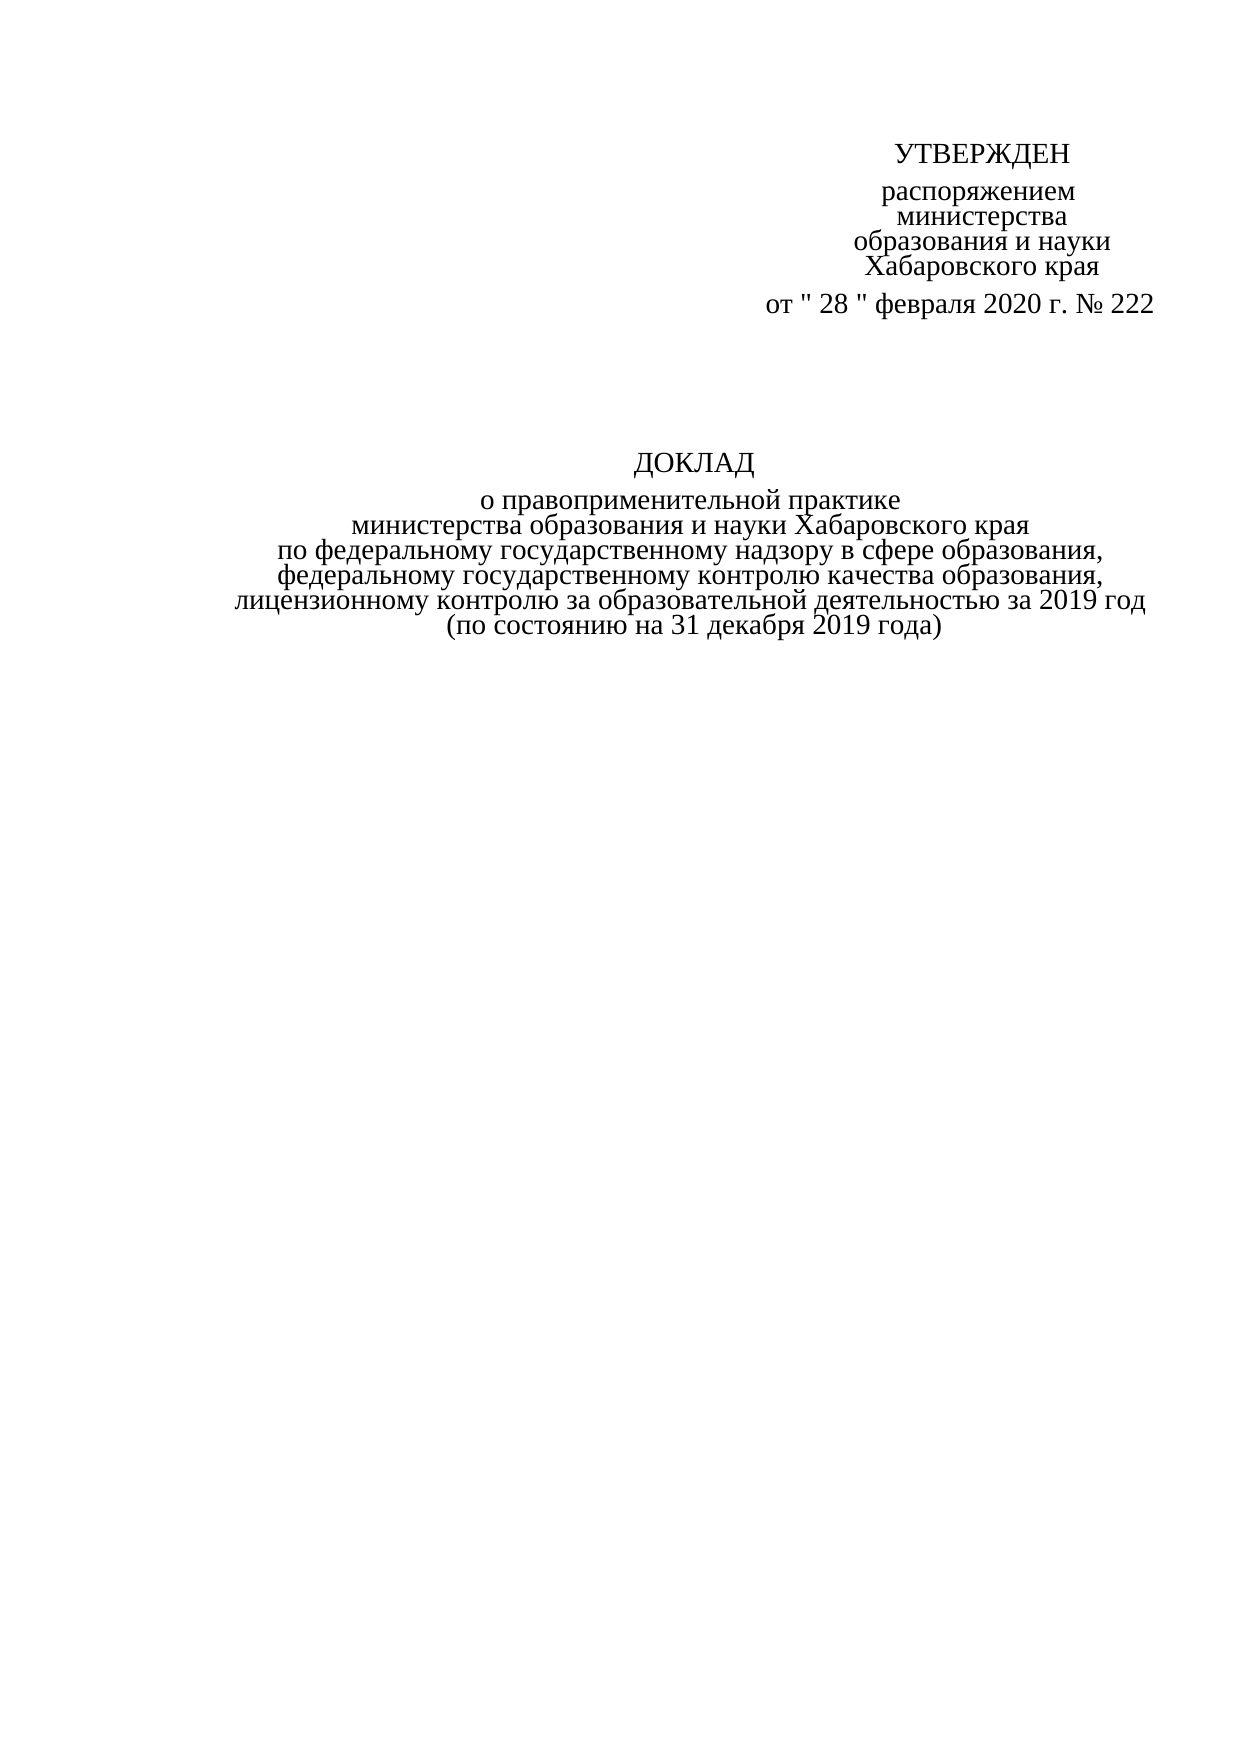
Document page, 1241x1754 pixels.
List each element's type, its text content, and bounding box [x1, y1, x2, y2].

text распоряжением министерства [783, 181, 1181, 231]
text о правоприменительной практике министерства образования и науки Хабаровского края по федеральному государственному надзору в сфере образования, федеральному государственному контролю качества образования, лицензионному контролю за образовательной деятельностью за 2019 год (по состоянию на 31 декабря 2019 года) [207, 490, 1181, 640]
text Хабаровского края [783, 256, 1181, 281]
text от " 28 " февраля 2020 г. № 222 [207, 293, 883, 318]
text УТВЕРЖДЕН [783, 143, 1181, 168]
text от " 28 " февраля 2020 г. № 222 [886, 293, 1181, 318]
text ДОКЛАД [207, 452, 1181, 477]
text образования и науки [783, 231, 1181, 256]
